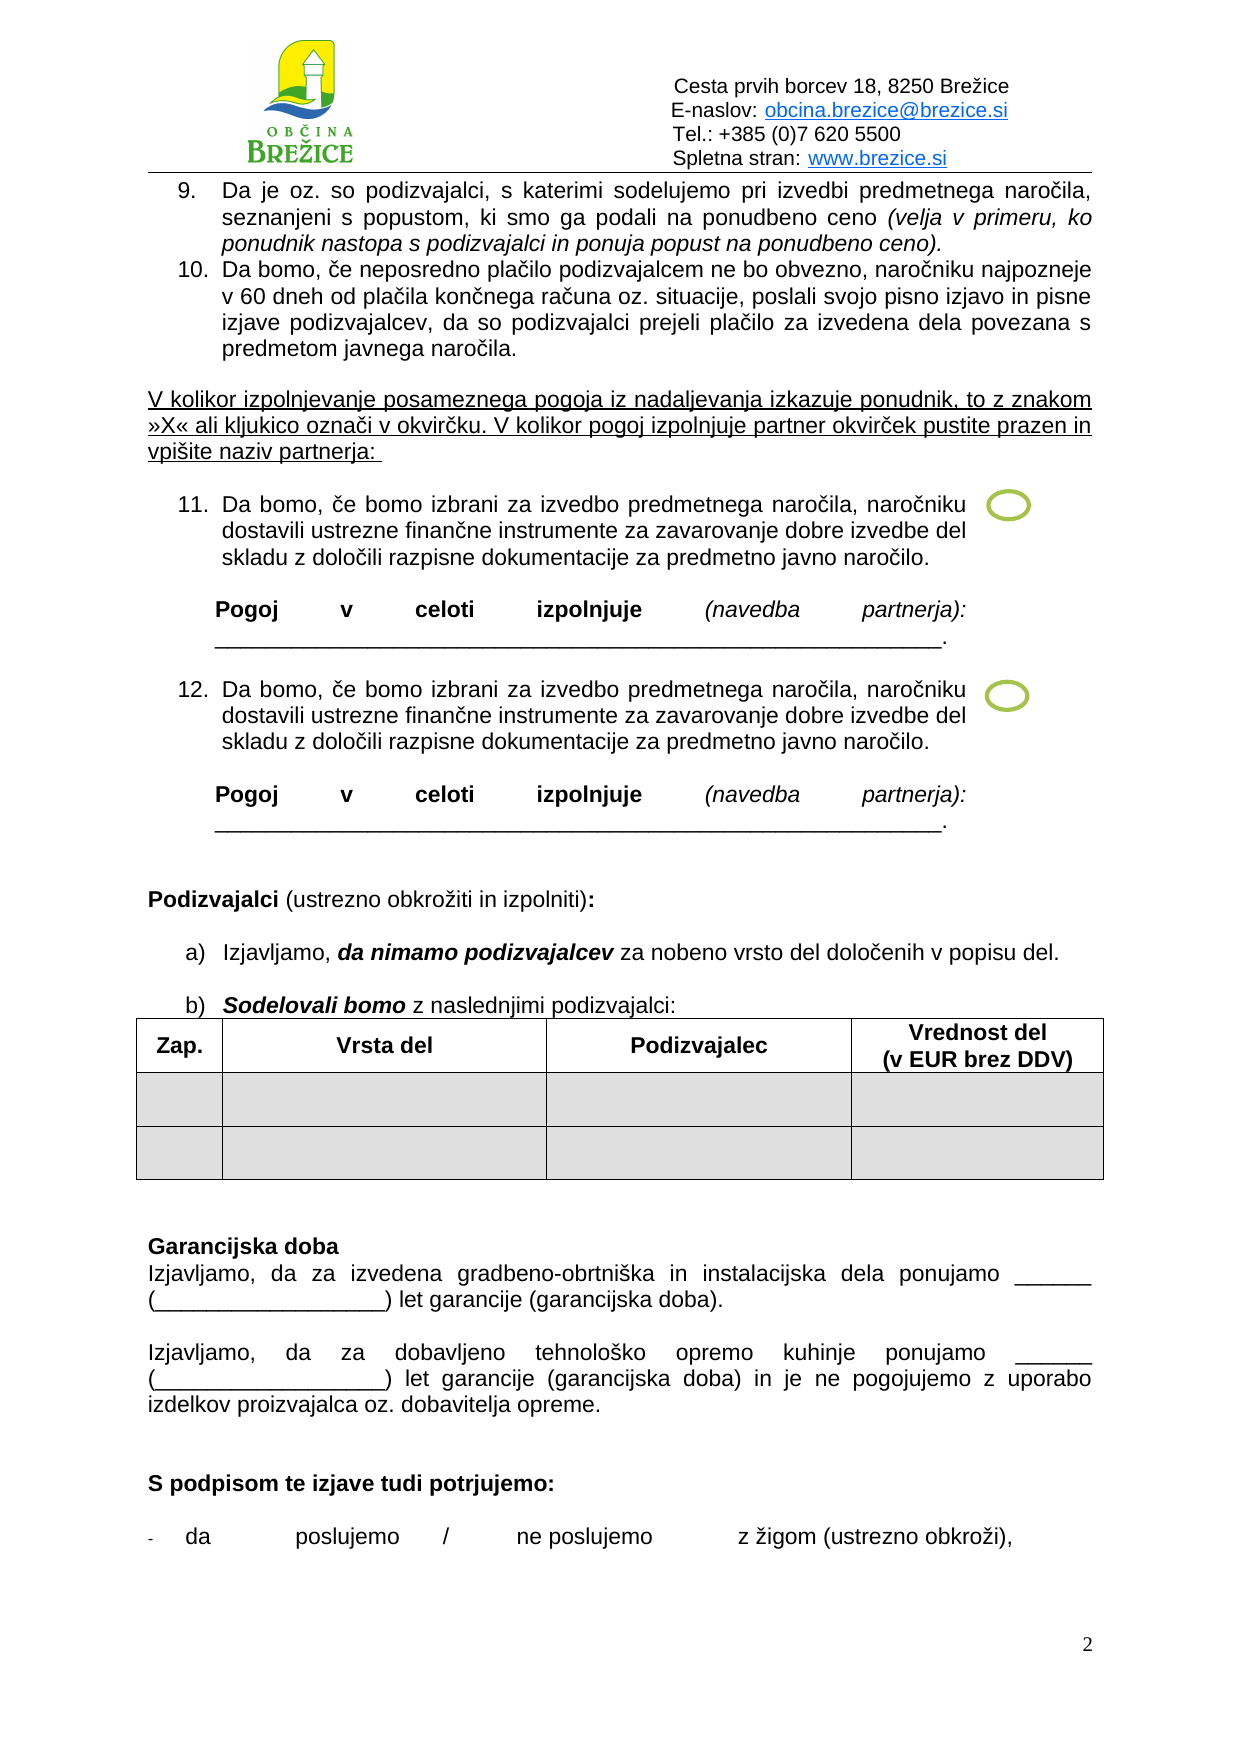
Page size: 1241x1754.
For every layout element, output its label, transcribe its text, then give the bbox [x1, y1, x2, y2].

list Sodelovali bomo z naslednjimi podizvajalci: [185, 992, 1092, 1018]
table_header Vrsta del [223, 1019, 546, 1072]
text V kolikor izpolnjevanje posameznega pogoja iz nadaljevanja izkazuje ponudnik, to z znakom »X« ali kljukico označi v okvirčku. V kolikor pogoj izpolnjuje partner okvirček pustite prazen in vpišite naziv partnerja: [148, 386, 1092, 408]
text Garancijska doba [148, 1233, 1092, 1259]
text Izjavljamo, da za izvedena gradbeno-obrtniška in instalacijska dela ponujamo ______ (__________________) let garancije (garancijska doba). [148, 1259, 1092, 1312]
list Da je oz. so podizvajalci, s katerimi sodelujemo pri izvedbi predmetnega naročila, seznanjeni s popustom, ki smo ga podali na ponudbeno ceno (velja v primeru, ko ponudnik nastopa s podizvajalci in ponuja popust na ponudbeno ceno). [177, 177, 1092, 256]
table_cell [137, 1127, 222, 1179]
list Izjavljamo, da nimamo podizvajalcev za nobeno vrsto del določenih v popisu del. [185, 939, 1092, 965]
table_header [978, 491, 1080, 676]
text V kolikor izpolnjevanje posameznega pogoja iz nadaljevanja izkazuje ponudnik, to z znakom »X« ali kljukico označi v okvirčku. V kolikor pogoj izpolnjuje partner okvirček pustite prazen in vpišite naziv partnerja: [148, 436, 1092, 465]
table_cell [223, 1073, 546, 1126]
text V kolikor izpolnjevanje posameznega pogoja iz nadaljevanja izkazuje ponudnik, to z znakom »X« ali kljukico označi v okvirčku. V kolikor pogoj izpolnjuje partner okvirček pustite prazen in vpišite naziv partnerja: [148, 410, 1092, 435]
table_cell [137, 1073, 222, 1126]
text S podpisom te izjave tudi potrjujemo: [148, 1470, 1092, 1497]
table_cell [547, 1073, 851, 1126]
table_cell [978, 676, 1080, 860]
text Podizvajalci (ustrezno obkrožiti in izpolniti): [148, 886, 1092, 913]
text Izjavljamo, da za dobavljeno tehnološko opremo kuhinje ponujamo ______ (__________________) let garancije (garancijska doba) in je ne pogojujemo z uporabo izdelkov proizvajalca oz. dobavitelja opreme. [148, 1338, 1092, 1418]
table_cell [852, 1127, 1103, 1179]
table_cell [852, 1073, 1103, 1126]
list Da bomo, če neposredno plačilo podizvajalcem ne bo obvezno, naročniku najpozneje v 60 dneh od plačila končnega računa oz. situacije, poslali svojo pisno izjavo in pisne izjave podizvajalcev, da so podizvajalci prejeli plačilo za izvedena dela povezana s predmetom javnega naročila. [177, 256, 1092, 362]
table_header Zap. [137, 1019, 222, 1072]
table_header Vrednost del (v EUR brez DDV) [852, 1019, 1103, 1072]
table_cell [223, 1127, 546, 1179]
list da poslujemo / ne poslujemo z žigom (ustrezno obkroži), [148, 1523, 1092, 1549]
picture [247, 40, 353, 163]
table_header Da bomo, če bomo izbrani za izvedbo predmetnega naročila, naročniku dostavili ustrezne finančne instrumente za zavarovanje dobre izvedbe del skladu z določili razpisne dokumentacije za predmetno javno naročilo. Pogoj v celoti izpolnjuje (navedba partnerja): _________________________________________________________. [136, 491, 978, 676]
table_cell Da bomo, če bomo izbrani za izvedbo predmetnega naročila, naročniku dostavili ustrezne finančne instrumente za zavarovanje dobre izvedbe del skladu z določili razpisne dokumentacije za predmetno javno naročilo. Pogoj v celoti izpolnjuje (navedba partnerja): _________________________________________________________. [136, 676, 978, 860]
table_header Podizvajalec [547, 1019, 851, 1072]
table_cell [547, 1127, 851, 1179]
